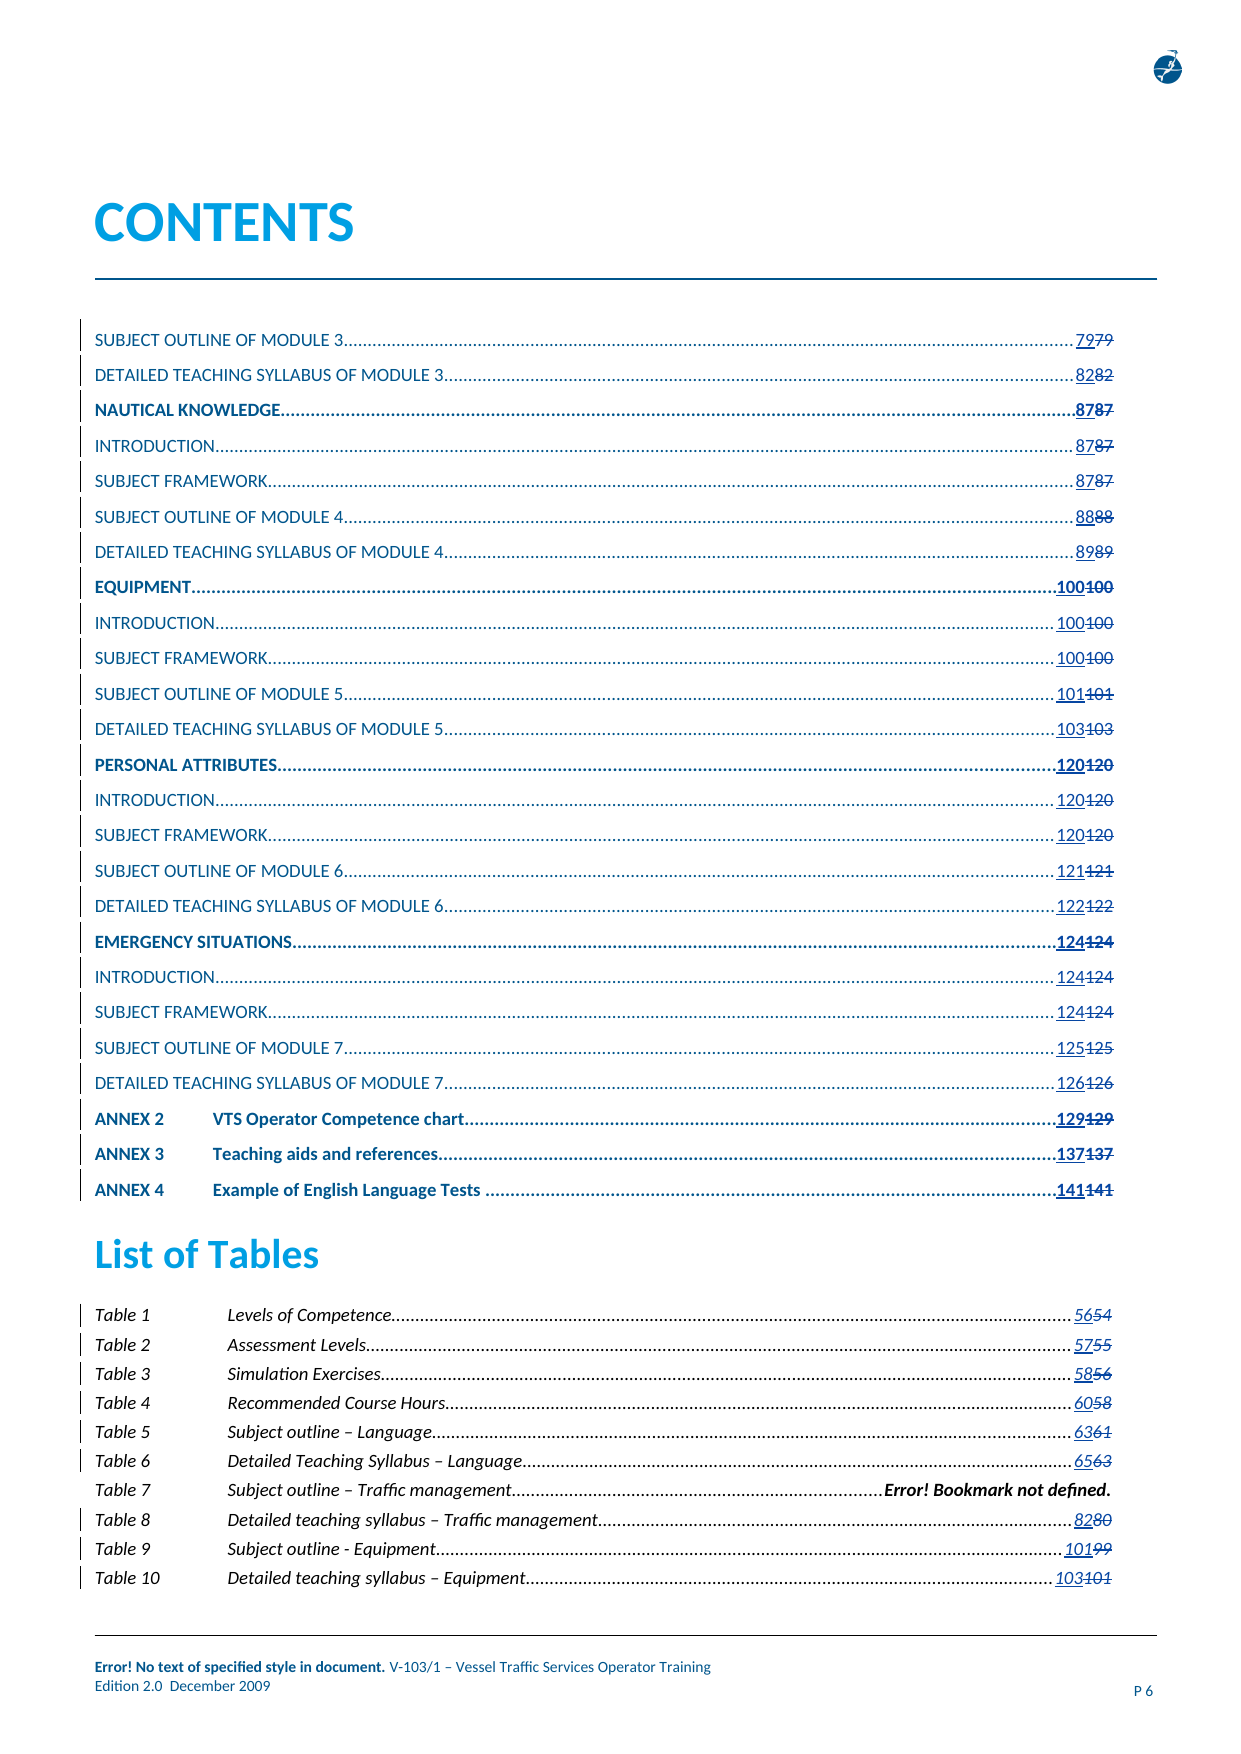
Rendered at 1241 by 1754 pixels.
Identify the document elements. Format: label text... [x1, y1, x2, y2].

text ANNEX 2 VTS Operator Competence chart [94, 1099, 1113, 1130]
text Table 5 Subject outline – Language [94, 1420, 1157, 1443]
text Table 9 Subject outline - Equipment [94, 1537, 1157, 1560]
text SUBJECT FRAMEWORK [94, 461, 1113, 492]
text Table 7 Subject outline – Traffic management Error! Bookmark not defined. [94, 1479, 1157, 1502]
text ANNEX 3 Teaching aids and references [94, 1134, 1113, 1165]
text INTRODUCTION [94, 603, 1113, 634]
text SUBJECT OUTLINE OF MODULE 4 [94, 497, 1113, 528]
text SUBJECT FRAMEWORK [94, 815, 1113, 847]
text DETAILED TEACHING SYLLABUS OF MODULE 7 [94, 1063, 1113, 1094]
text SUBJECT OUTLINE OF MODULE 3 [94, 319, 1113, 351]
text Table 3 Simulation Exercises [94, 1362, 1157, 1385]
text NAUTICAL KNOWLEDGE [94, 390, 1113, 422]
text SUBJECT OUTLINE OF MODULE 7 [94, 1028, 1113, 1059]
text DETAILED TEACHING SYLLABUS OF MODULE 6 [94, 886, 1113, 917]
text INTRODUCTION [94, 957, 1113, 988]
text DETAILED TEACHING SYLLABUS OF MODULE 3 [94, 355, 1113, 386]
text EMERGENCY SITUATIONS [94, 922, 1113, 953]
text SUBJECT OUTLINE OF MODULE 5 [94, 674, 1113, 705]
list List of Tables [94, 1228, 1157, 1279]
text SUBJECT OUTLINE OF MODULE 6 [94, 851, 1113, 882]
text EQUIPMENT [94, 567, 1113, 599]
text PERSONAL ATTRIBUTES [94, 744, 1113, 776]
text ANNEX 4 Example of English Language Tests [94, 1169, 1113, 1201]
picture [1122, 0, 1241, 119]
text SUBJECT FRAMEWORK [94, 638, 1113, 669]
text Table 10 Detailed teaching syllabus – Equipment [94, 1566, 1157, 1589]
text Table 4 Recommended Course Hours [94, 1391, 1157, 1414]
text SUBJECT FRAMEWORK [94, 992, 1113, 1024]
text Table 8 Detailed teaching syllabus – Traffic management [94, 1508, 1157, 1531]
text Table 1 Levels of Competence [94, 1304, 1157, 1327]
text INTRODUCTION [94, 426, 1113, 457]
text DETAILED TEACHING SYLLABUS OF MODULE 5 [94, 709, 1113, 740]
text DETAILED TEACHING SYLLABUS OF MODULE 4 [94, 532, 1113, 563]
text Table 6 Detailed Teaching Syllabus – Language [94, 1449, 1157, 1472]
text Table 2 Assessment Levels [94, 1333, 1157, 1356]
text INTRODUCTION [94, 780, 1113, 811]
